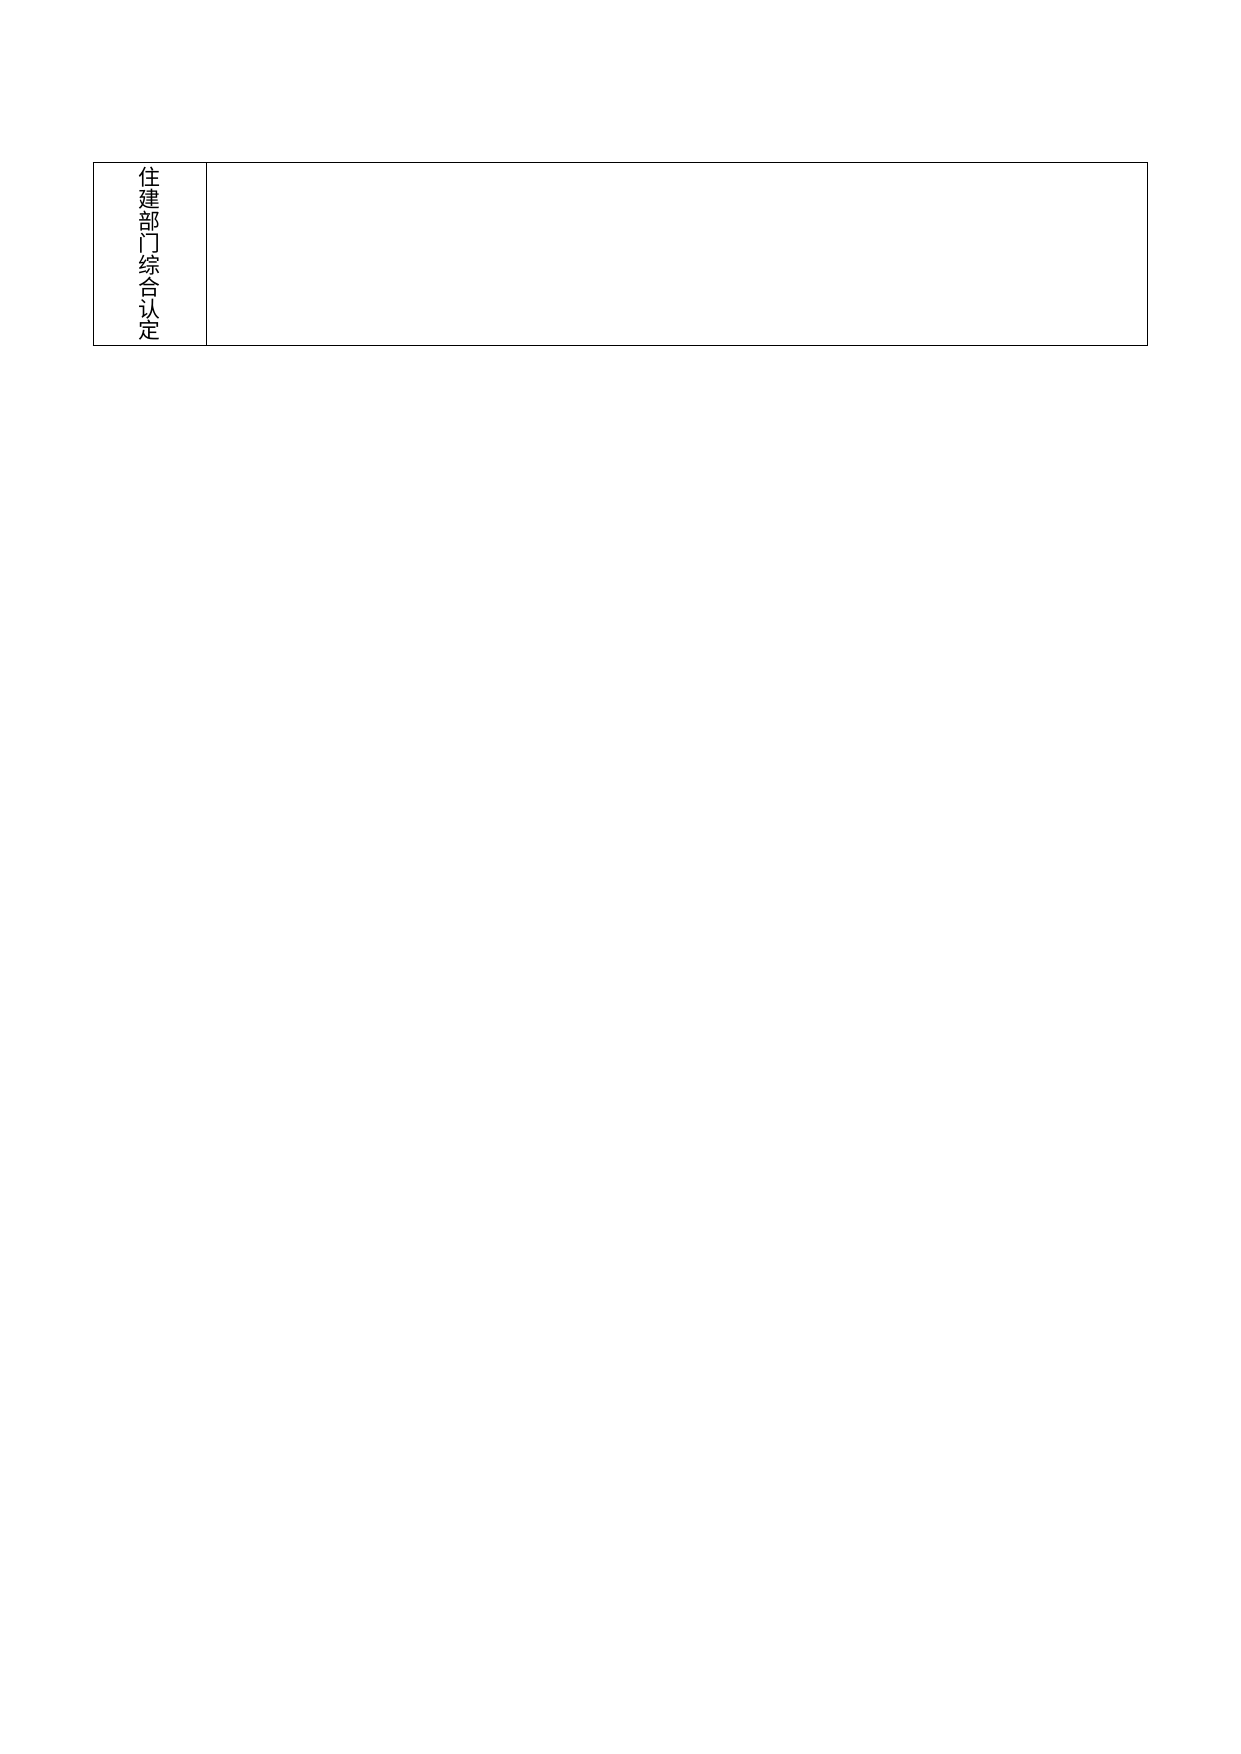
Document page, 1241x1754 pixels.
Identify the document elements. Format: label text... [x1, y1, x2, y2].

table_cell [207, 163, 1147, 345]
table_cell 住建部门综合认定 [94, 163, 206, 345]
